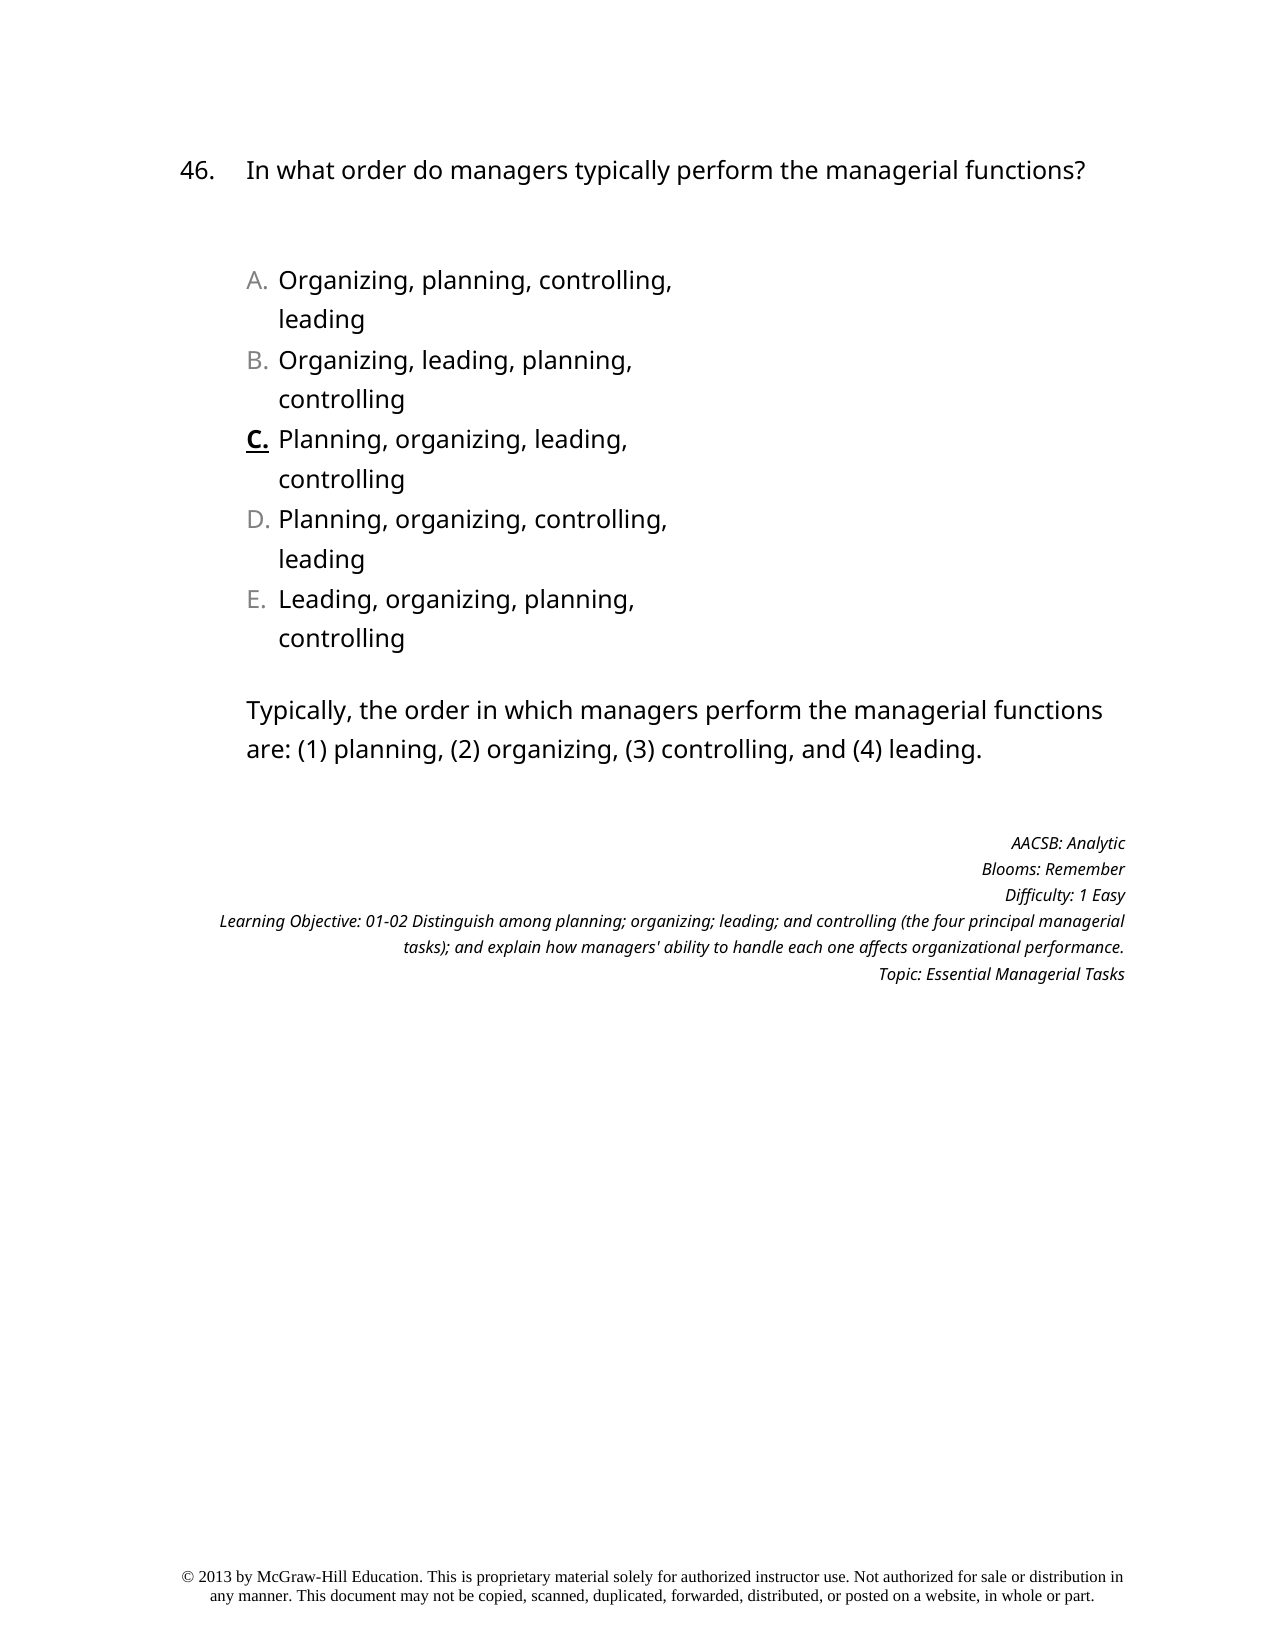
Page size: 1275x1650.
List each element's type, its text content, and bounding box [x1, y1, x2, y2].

table_header In what order do managers typically perform the managerial functions? Typically, the order in which managers perform the managerial functions are: (1) planning, (2) organizing, (3) controlling, and (4) leading. [246, 153, 1125, 803]
table_header 46. [180, 153, 246, 803]
table_header AACSB: Analytic Blooms: Remember Difficulty: 1 Easy Learning Objective: 01-02 Distinguish among planning; organizing; leading; and controlling (the four principal managerial tasks); and explain how managers' ability to handle each one affects organizational performance. Topic: Essential Managerial Tasks [180, 832, 1125, 1021]
